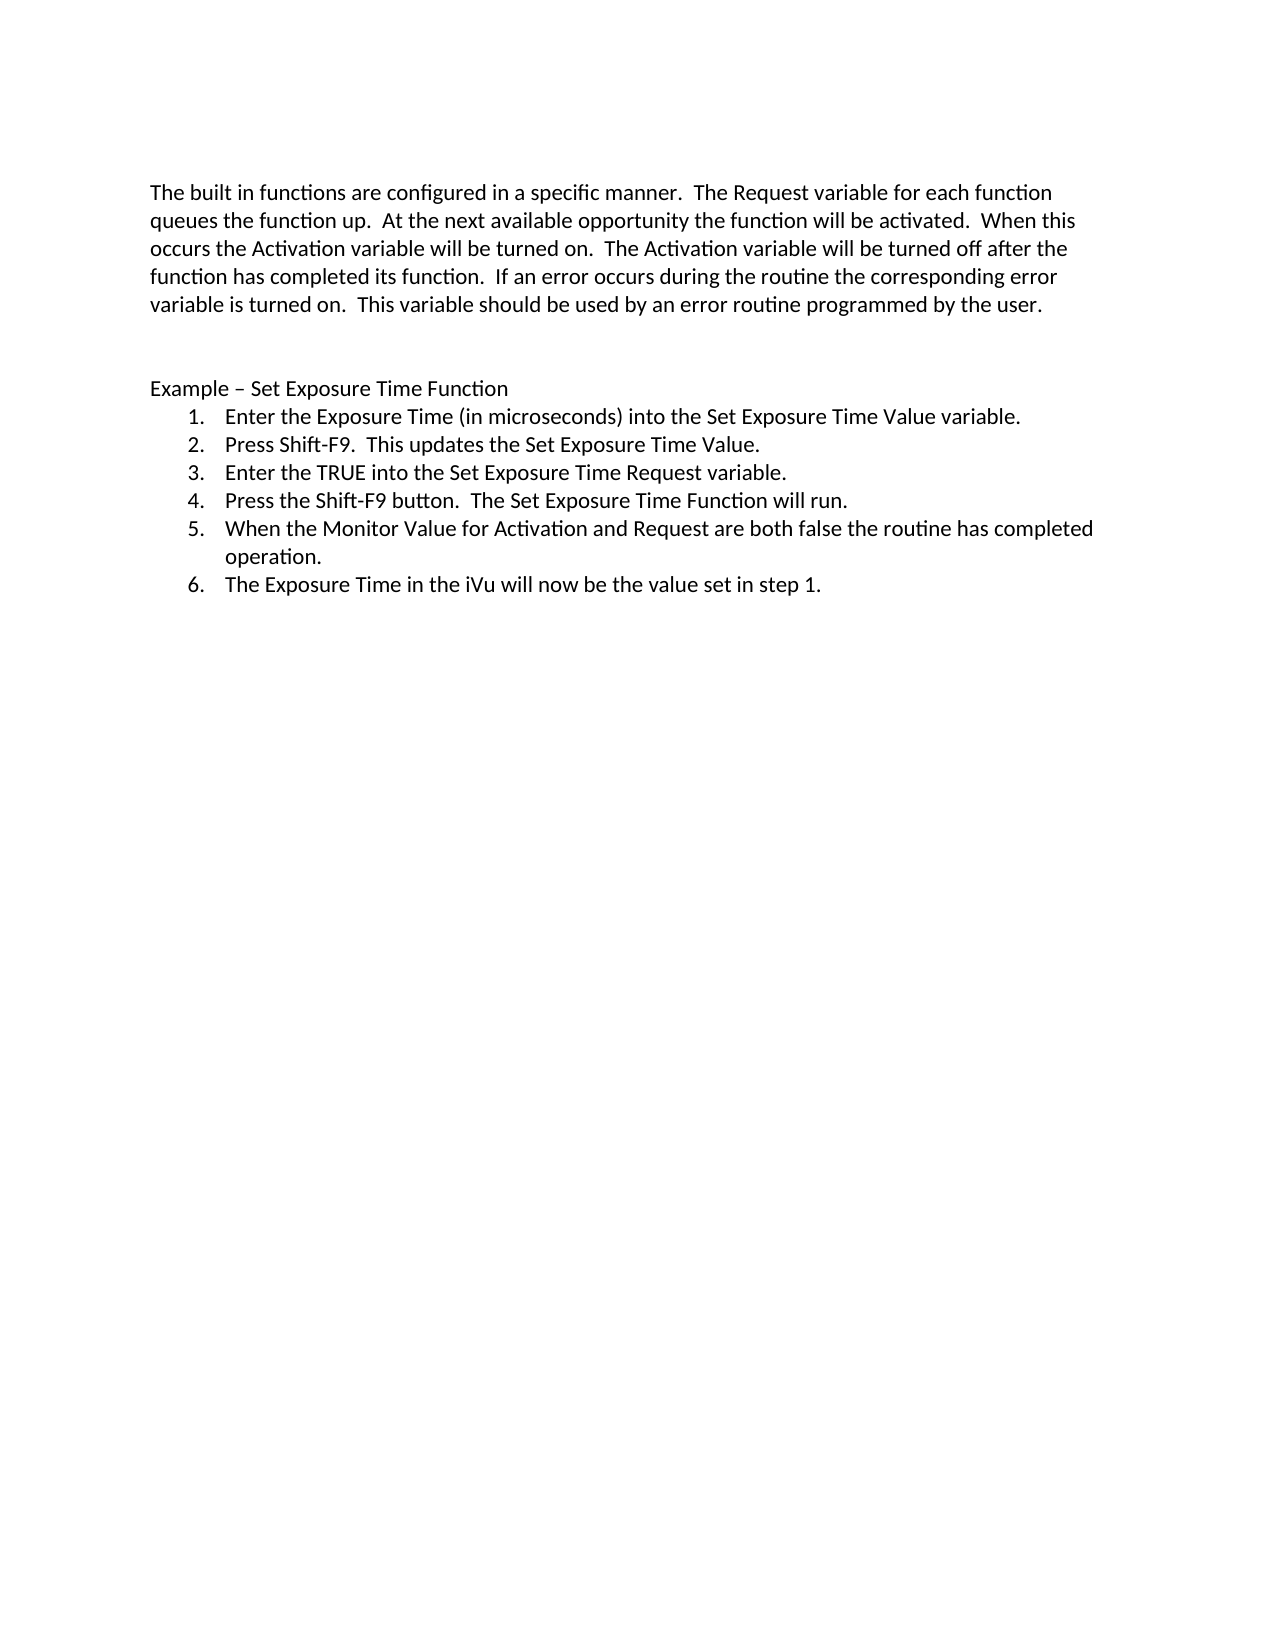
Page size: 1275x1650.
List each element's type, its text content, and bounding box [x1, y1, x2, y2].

list When the Monitor Value for Activation and Request are both false the routine has completed operation. [187, 514, 1125, 570]
list Enter the TRUE into the Set Exposure Time Request variable. [187, 458, 1125, 486]
list Enter the Exposure Time (in microseconds) into the Set Exposure Time Value variable. [187, 402, 1125, 430]
list Press Shift-F9. This updates the Set Exposure Time Value. [187, 430, 1125, 458]
list The Exposure Time in the iVu will now be the value set in step 1. [187, 570, 1125, 598]
list Press the Shift-F9 button. The Set Exposure Time Function will run. [187, 486, 1125, 514]
text Example – Set Exposure Time Function [150, 374, 1125, 402]
text The built in functions are configured in a specific manner. The Request variable for each function queues the function up. At the next available opportunity the function will be activated. When this occurs the Activation variable will be turned on. The Activation variable will be turned off after the function has completed its function. If an error occurs during the routine the corresponding error variable is turned on. This variable should be used by an error routine programmed by the user. [150, 178, 1125, 318]
